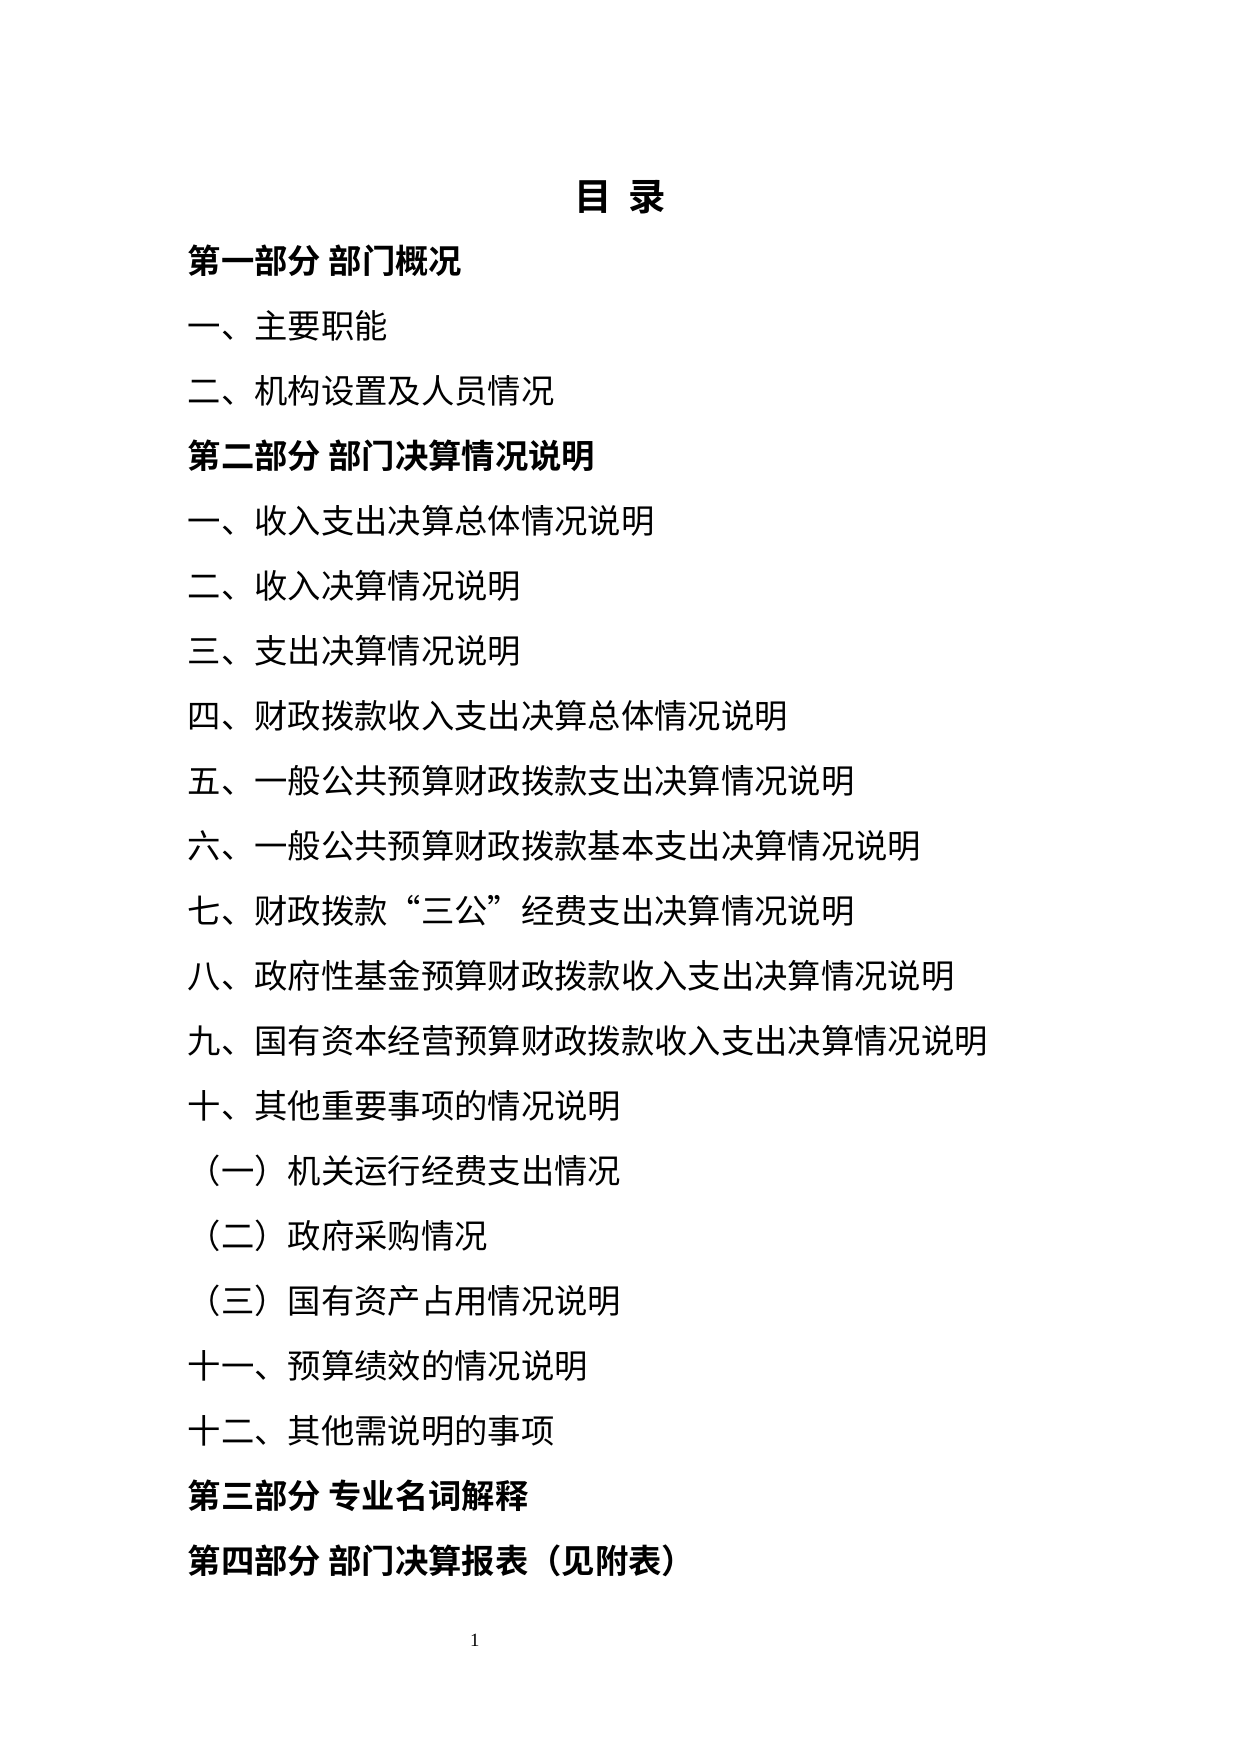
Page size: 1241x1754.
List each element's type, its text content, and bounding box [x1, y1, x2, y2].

text 六、一般公共预算财政拨款基本支出决算情况说明 [187, 812, 1053, 877]
text 第四部分 部门决算报表（见附表） [187, 1527, 1053, 1592]
text 二、机构设置及人员情况 [187, 357, 1053, 422]
text 七、财政拨款“三公”经费支出决算情况说明 [187, 877, 1053, 942]
text 目 录 [187, 162, 1053, 227]
text 十二、其他需说明的事项 [187, 1397, 1053, 1462]
text 十、其他重要事项的情况说明 [187, 1072, 1053, 1137]
text 九、国有资本经营预算财政拨款收入支出决算情况说明 [187, 1007, 1053, 1072]
text 第一部分 部门概况 [187, 227, 1053, 292]
text 四、财政拨款收入支出决算总体情况说明 [187, 682, 1053, 747]
text 三、支出决算情况说明 [187, 617, 1053, 682]
text 第二部分 部门决算情况说明 [187, 422, 1053, 487]
text 第三部分 专业名词解释 [187, 1462, 1053, 1527]
text 二、收入决算情况说明 [187, 552, 1053, 617]
text （三）国有资产占用情况说明 [187, 1267, 1053, 1332]
text 十一、预算绩效的情况说明 [187, 1332, 1053, 1397]
text （一）机关运行经费支出情况 [187, 1137, 1053, 1202]
text 一、主要职能 [187, 292, 1053, 357]
text 一、收入支出决算总体情况说明 [187, 487, 1053, 552]
text （二）政府采购情况 [187, 1202, 1053, 1267]
text 八、政府性基金预算财政拨款收入支出决算情况说明 [187, 942, 1053, 1007]
text 五、一般公共预算财政拨款支出决算情况说明 [187, 747, 1053, 812]
